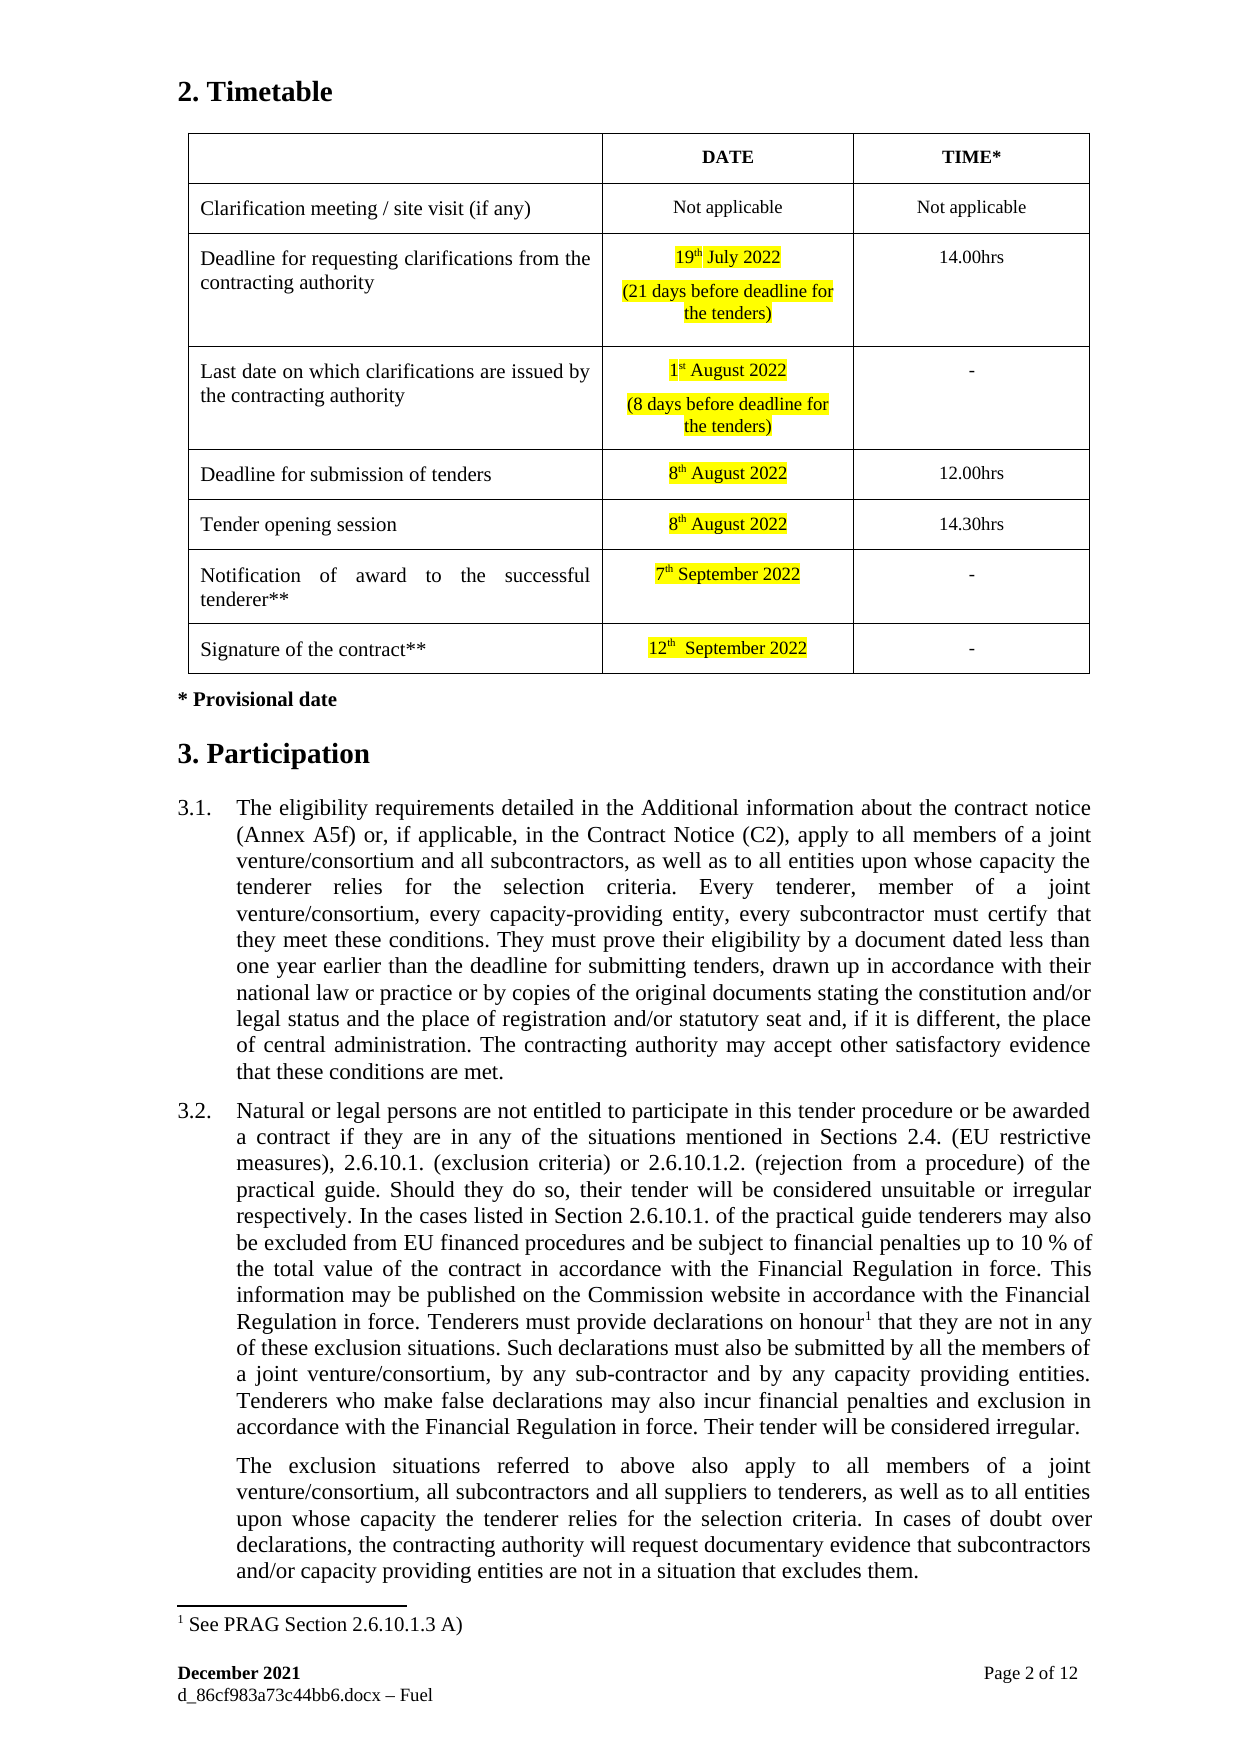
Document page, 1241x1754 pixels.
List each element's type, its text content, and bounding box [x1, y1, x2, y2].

subtitle The exclusion situations referred to above also apply to all members of a joint venture/consortium, all subcontractors and all suppliers to tenderers, as well as to all entities upon whose capacity the tenderer relies for the selection criteria. In cases of doubt over declarations, the contracting authority will request documentary evidence that subcontractors and/or capacity providing entities are not in a situation that excludes them. [236, 1452, 1092, 1584]
subtitle 3.2. Natural or legal persons are not entitled to participate in this tender procedure or be awarded a contract if they are in any of the situations mentioned in Sections 2.4. (EU restrictive measures), 2.6.10.1. (exclusion criteria) or 2.6.10.1.2. (rejection from a procedure) of the practical guide. Should they do so, their tender will be considered unsuitable or irregular respectively. In the cases listed in Section 2.6.10.1. of the practical guide tenderers may also be excluded from EU financed procedures and be subject to financial penalties up to 10 % of the total value of the contract in accordance with the Financial Regulation in force. This information may be published on the Commission website in accordance with the Financial Regulation in force. Tenderers must provide declarations on honour that they are not in any of these exclusion situations. Such declarations must also be submitted by all the members of a joint venture/consortium, by any sub-contractor and by any capacity providing entities. Tenderers who make false declarations may also incur financial penalties and exclusion in accordance with the Financial Regulation in force. Their tender will be considered irregular. [177, 1097, 1092, 1439]
table_cell 12th September 2022 [603, 624, 853, 673]
table_cell 1st August 2022 (8 days before deadline for the tenders) [603, 347, 853, 449]
subtitle 2. Timetable [177, 74, 1092, 107]
table_cell 14.00hrs [854, 234, 1089, 346]
table_header DATE [603, 134, 853, 182]
table_cell Tender opening session [189, 500, 602, 549]
subtitle 3. Participation [177, 736, 1092, 769]
table_cell 12.00hrs [854, 450, 1089, 499]
table_cell Deadline for submission of tenders [189, 450, 602, 499]
table_cell 7th September 2022 [603, 550, 853, 623]
subtitle 3.1. The eligibility requirements detailed in the Additional information about the contract notice (Annex A5f) or, if applicable, in the Contract Notice (C2), apply to all members of a joint venture/consortium and all subcontractors, as well as to all entities upon whose capacity the tenderer relies for the selection criteria. Every tenderer, member of a joint venture/consortium, every capacity-providing entity, every subcontractor must certify that they meet these conditions. They must prove their eligibility by a document dated less than one year earlier than the deadline for submitting tenders, drawn up in accordance with their national law or practice or by copies of the original documents stating the constitution and/or legal status and the place of registration and/or statutory seat and, if it is different, the place of central administration. The contracting authority may accept other satisfactory evidence that these conditions are met. [177, 794, 1092, 1084]
table_cell Signature of the contract** [189, 624, 602, 673]
table_cell - [854, 550, 1089, 623]
text * Provisional date [177, 687, 1092, 711]
table_cell Clarification meeting / site visit (if any) [189, 184, 602, 233]
table_cell Not applicable [854, 184, 1089, 233]
table_cell 8th August 2022 [603, 500, 853, 549]
table_cell Not applicable [603, 184, 853, 233]
table_cell - [854, 347, 1089, 449]
table_header TIME* [854, 134, 1089, 182]
table_cell Deadline for requesting clarifications from the contracting authority [189, 234, 602, 346]
table_cell 19th July 2022 (21 days before deadline for the tenders) [603, 234, 853, 346]
table_cell - [854, 624, 1089, 673]
table_cell Last date on which clarifications are issued by the contracting authority [189, 347, 602, 449]
table_header [189, 134, 602, 182]
table_cell Notification of award to the successful tenderer** [189, 550, 602, 623]
table_cell 14.30hrs [854, 500, 1089, 549]
table_cell 8th August 2022 [603, 450, 853, 499]
